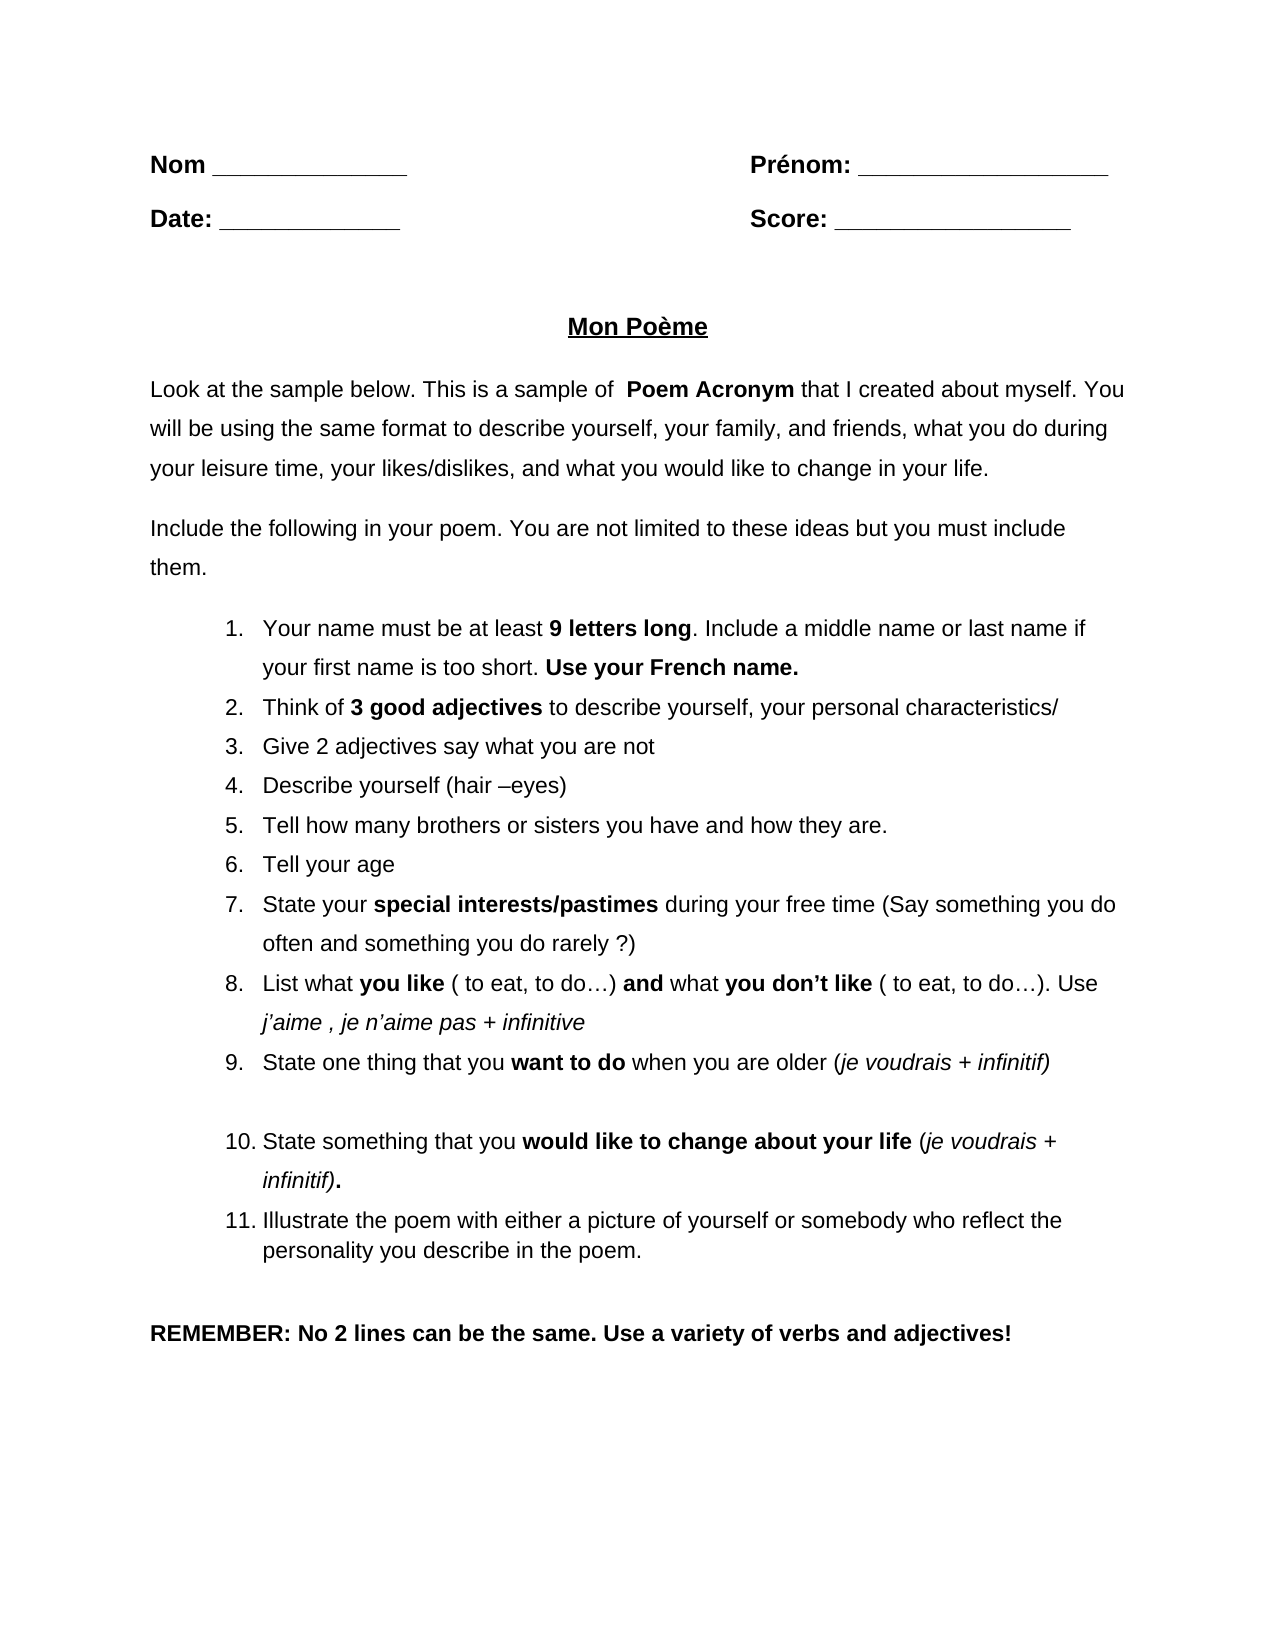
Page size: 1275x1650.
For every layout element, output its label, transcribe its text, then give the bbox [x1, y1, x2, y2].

text Look at the sample below. This is a sample of Poem Acronym that I created about myself. You will be using the same format to describe yourself, your family, and friends, what you do during your leisure time, your likes/dislikes, and what you would like to change in your life. [150, 376, 1125, 481]
text Nom ______________ Prénom: __________________ [150, 150, 1125, 179]
list Your name must be at least 9 letters long. Include a middle name or last name if your first name is too short. Use your French name. [225, 614, 1125, 680]
list Give 2 adjectives say what you are not [225, 733, 1125, 759]
list State something that you would like to change about your life (je voudrais + infinitif). [225, 1128, 1125, 1194]
list List what you like ( to eat, to do…) and what you don’t like ( to eat, to do…). Use j’aime , je n’aime pas + infinitive [225, 970, 1125, 1036]
list State one thing that you want to do when you are older (je voudrais + infinitif) [225, 1049, 1125, 1115]
list Think of 3 good adjectives to describe yourself, your personal characteristics/ [225, 693, 1125, 720]
list State your special interests/pastimes during your free time (Say something you do often and something you do rarely ?) [225, 891, 1125, 957]
list Tell how many brothers or sisters you have and how they are. [225, 812, 1125, 838]
text REMEMBER: No 2 lines can be the same. Use a variety of verbs and adjectives! [150, 1320, 1125, 1346]
text Date: _____________ Score: _________________ [150, 204, 1125, 233]
list Illustrate the poem with either a picture of yourself or somebody who reflect the personality you describe in the poem. [225, 1207, 1125, 1263]
list Describe yourself (hair –eyes) [225, 772, 1125, 799]
text Include the following in your poem. You are not limited to these ideas but you must include them. [150, 515, 1125, 581]
list Tell your age [225, 851, 1125, 878]
text Mon Poème [150, 312, 1125, 340]
